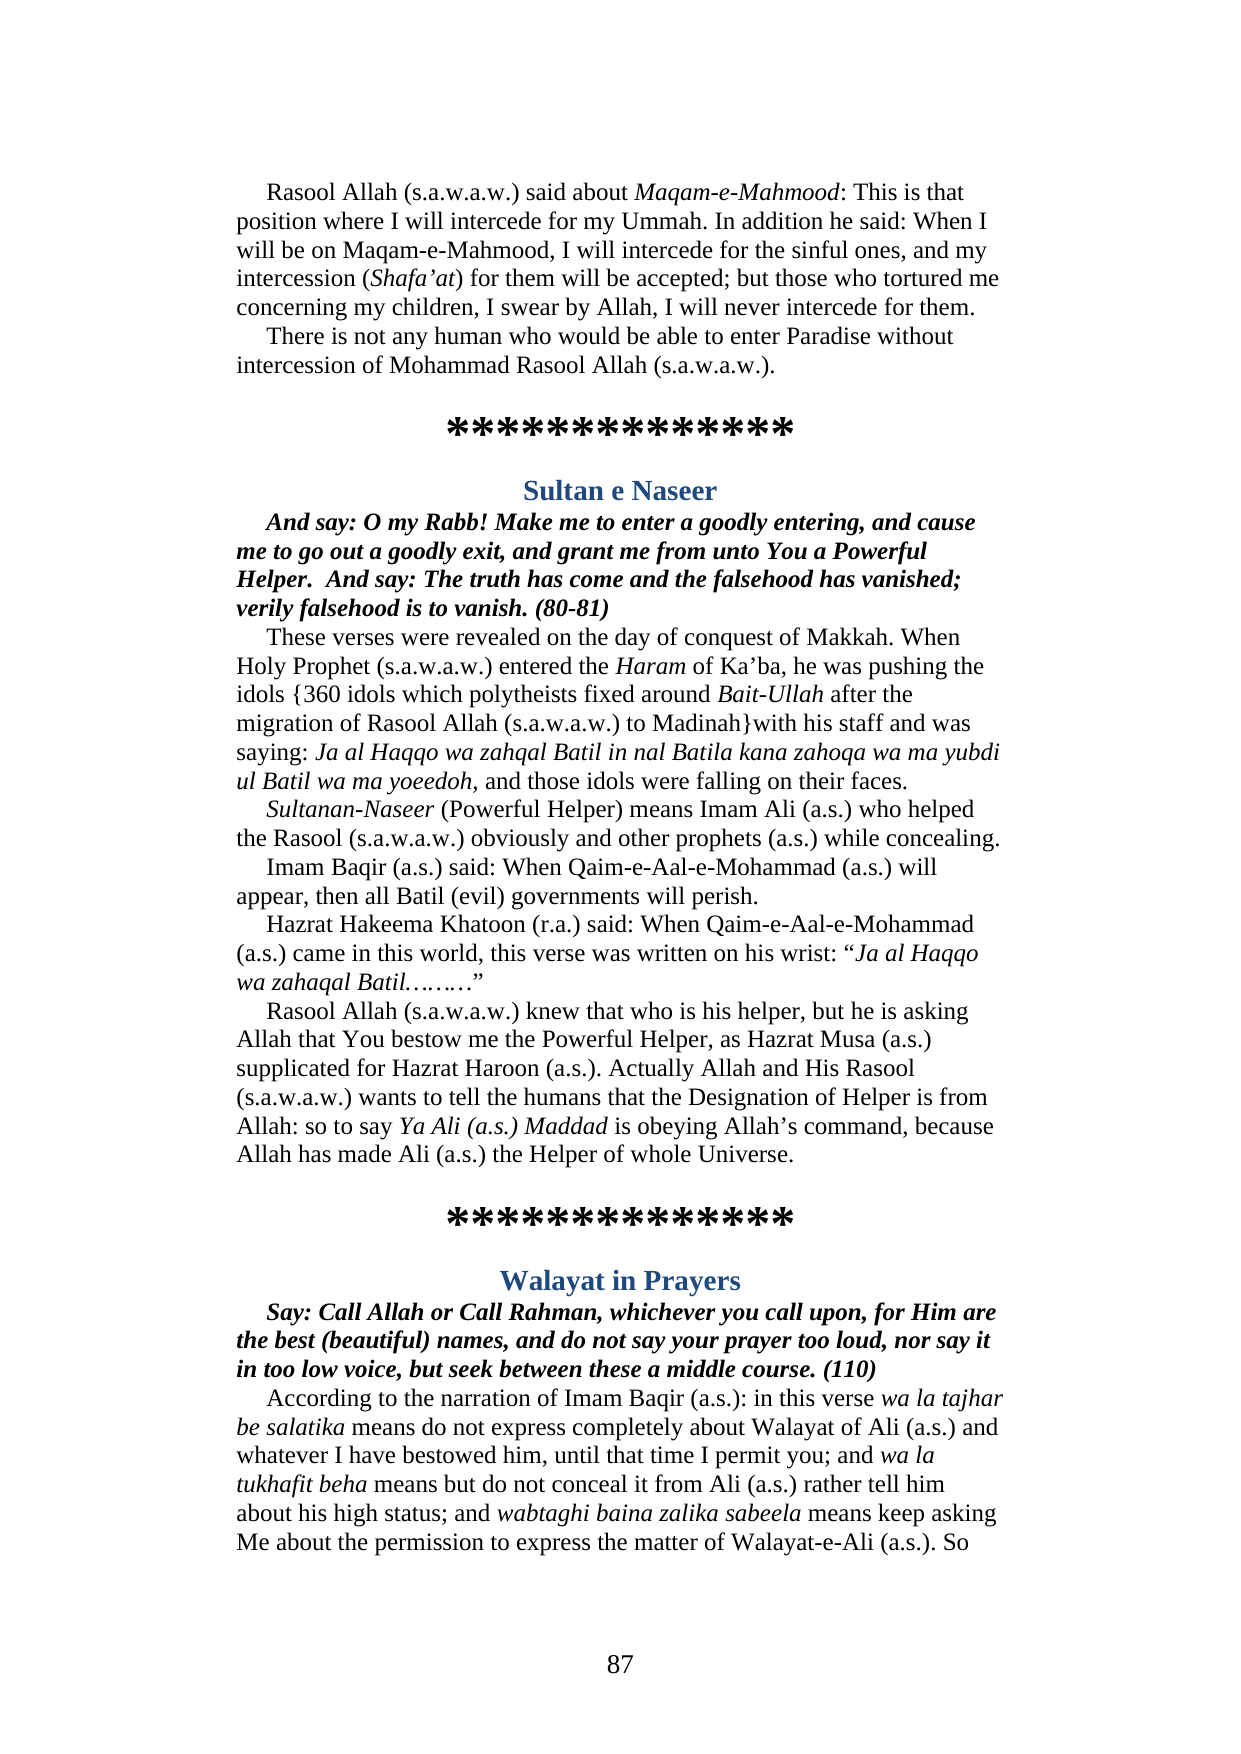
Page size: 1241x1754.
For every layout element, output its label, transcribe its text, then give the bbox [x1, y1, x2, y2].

text ************** [236, 403, 1004, 461]
text ************** [236, 1193, 1004, 1251]
text Rasool Allah (s.a.w.a.w.) said about Maqam-e-Mahmood: This is that position where I will intercede for my Ummah. In addition he said: When I will be on Maqam-e-Mahmood, I will intercede for the sinful ones, and my intercession (Shafa’at) for them will be accepted; but those who tortured me concerning my children, I swear by Allah, I will never intercede for them. [236, 177, 1004, 321]
subtitle Walayat in Prayers [236, 1263, 1004, 1297]
text Sultanan-Naseer (Powerful Helper) means Imam Ali (a.s.) who helped the Rasool (s.a.w.a.w.) obviously and other prophets (a.s.) while concealing. [236, 794, 1004, 852]
text Hazrat Hakeema Khatoon (r.a.) said: When Qaim-e-Aal-e-Mohammad (a.s.) came in this world, this verse was written on his wrist: “Ja al Haqqo wa zahaqal Batil………” [236, 909, 1004, 996]
text Rasool Allah (s.a.w.a.w.) knew that who is his helper, but he is asking Allah that You bestow me the Powerful Helper, as Hazrat Musa (a.s.) supplicated for Hazrat Haroon (a.s.). Actually Allah and His Rasool (s.a.w.a.w.) wants to tell the humans that the Designation of Helper is from Allah: so to say Ya Ali (a.s.) Maddad is obeying Allah’s command, because Allah has made Ali (a.s.) the Helper of whole Universe. [236, 996, 1004, 1168]
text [236, 1383, 1004, 1556]
text Say: Call Allah or Call Rahman, whichever you call upon, for Him are the best (beautiful) names, and do not say your prayer too loud, nor say it in too low voice, but seek between these a middle course. (110) [236, 1297, 1004, 1383]
text And say: O my Rabb! Make me to enter a goodly entering, and cause me to go out a goodly exit, and grant me from unto You a Powerful Helper. And say: The truth has come and the falsehood has vanished; verily falsehood is to vanish. (80-81) [236, 507, 1004, 622]
subtitle Sultan e Naseer [236, 473, 1004, 507]
text These verses were revealed on the day of conquest of Makkah. When Holy Prophet (s.a.w.a.w.) entered the Haram of Ka’ba, he was pushing the idols {360 idols which polytheists fixed around Bait-Ullah after the migration of Rasool Allah (s.a.w.a.w.) to Madinah}with his staff and was saying: Ja al Haqqo wa zahqal Batil in nal Batila kana zahoqa wa ma yubdi ul Batil wa ma yoeedoh, and those idols were falling on their faces. [236, 622, 1004, 794]
text There is not any human who would be able to enter without intercession of Mohammad Rasool Allah (s.a.w.a.w.). [236, 321, 1004, 378]
text Imam Baqir (a.s.) said: When Qaim-e-Aal-e-Mohammad (a.s.) will appear, then all Batil (evil) governments will perish. [236, 852, 1004, 909]
